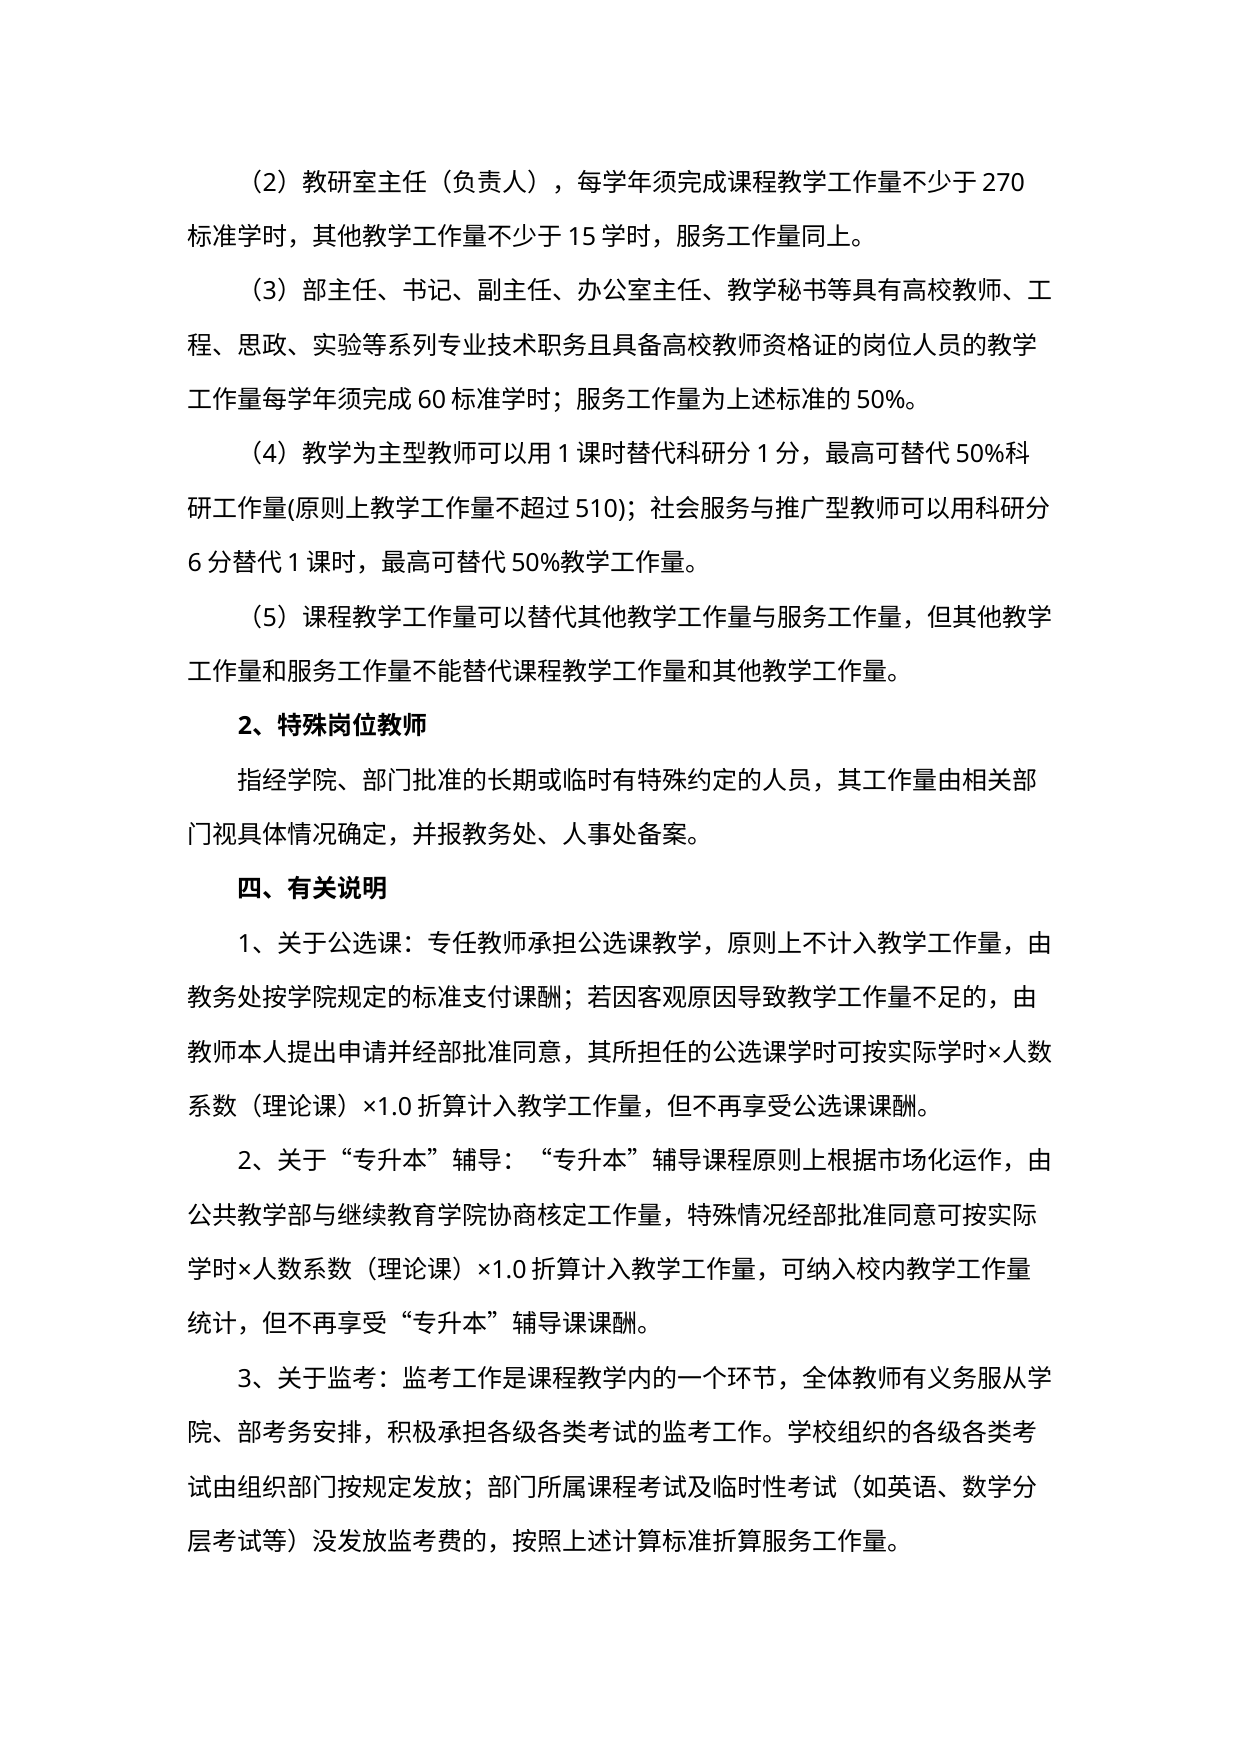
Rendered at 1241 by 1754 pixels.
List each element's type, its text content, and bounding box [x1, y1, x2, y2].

text （5）课程教学工作量可以替代其他教学工作量与服务工作量，但其他教学工作量和服务工作量不能替代课程教学工作量和其他教学工作量。 [187, 597, 1053, 688]
text 2、关于“专升本”辅导：“专升本”辅导课程原则上根据市场化运作，由公共教学部与继续教育学院协商核定工作量，特殊情况经部批准同意可按实际学时×人数系数（理论课）×1.0折算计入教学工作量，可纳入校内教学工作量统计，但不再享受“专升本”辅导课课酬。 [187, 1141, 1053, 1340]
text （4）教学为主型教师可以用1课时替代科研分1分，最高可替代50%科研工作量(原则上教学工作量不超过510)；社会服务与推广型教师可以用科研分6分替代1课时，最高可替代50%教学工作量。 [187, 434, 1053, 579]
text （3）部主任、书记、副主任、办公室主任、教学秘书等具有高校教师、工程、思政、实验等系列专业技术职务且具备高校教师资格证的岗位人员的教学工作量每学年须完成60标准学时；服务工作量为上述标准的50%。 [187, 271, 1053, 416]
text 指经学院、部门批准的长期或临时有特殊约定的人员，其工作量由相关部门视具体情况确定，并报教务处、人事处备案。 [187, 760, 1053, 851]
text 2、特殊岗位教师 [187, 706, 1053, 742]
text 1、关于公选课：专任教师承担公选课教学，原则上不计入教学工作量，由教务处按学院规定的标准支付课酬；若因客观原因导致教学工作量不足的，由教师本人提出申请并经部批准同意，其所担任的公选课学时可按实际学时×人数系数（理论课）×1.0折算计入教学工作量，但不再享受公选课课酬。 [187, 923, 1053, 1123]
text 四、有关说明 [187, 869, 1053, 905]
text （2）教研室主任（负责人），每学年须完成课程教学工作量不少于270标准学时，其他教学工作量不少于15学时，服务工作量同上。 [187, 162, 1053, 253]
text 3、关于监考：监考工作是课程教学内的一个环节，全体教师有义务服从学院、部考务安排，积极承担各级各类考试的监考工作。学校组织的各级各类考试由组织部门按规定发放；部门所属课程考试及临时性考试（如英语、数学分层考试等）没发放监考费的，按照上述计算标准折算服务工作量。 [187, 1358, 1053, 1558]
